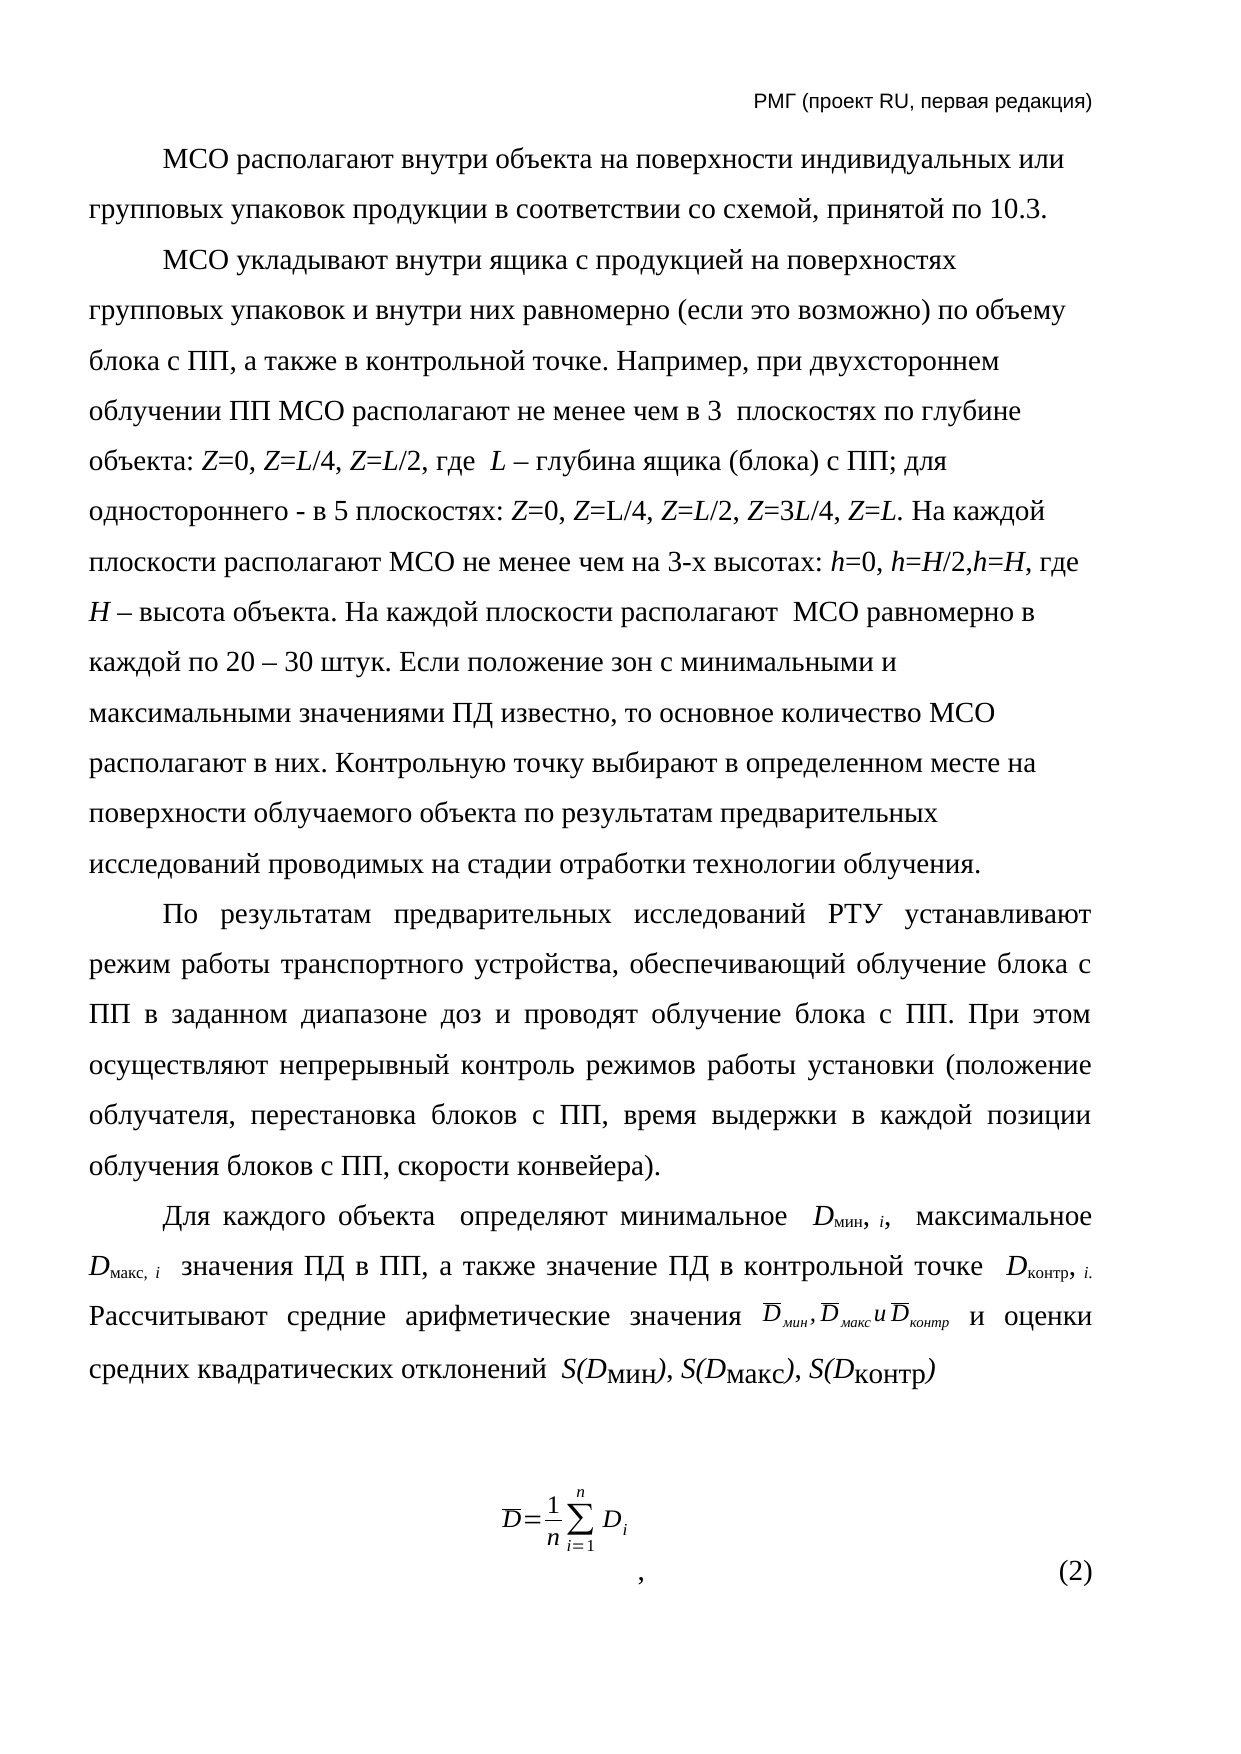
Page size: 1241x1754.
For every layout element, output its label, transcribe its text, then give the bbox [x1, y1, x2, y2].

text МСО укладывают внутри ящика с продукцией на поверхностях групповых упаковок и внутри них равномерно (если это возможно) по объему блока с ПП, а также в контрольной точке. Например, при двухстороннем облучении ПП МСО располагают не менее чем в 3 плоскостях по глубине объекта: Z=0, Z=L/4, Z=L/2, где L – глубина ящика (блока) с ПП; для одностороннего - в 5 плоскостях: Z=0, Z=L/4, Z=L/2, Z=3L/4, Z=L. На каждой плоскости располагают МСО не менее чем на 3-х высотах: h=0, h=H/2,h=H, где Н – высота объекта. На каждой плоскости располагают МСО равномерно в каждой по 20 – 30 штук. Если положение зон с минимальными и максимальными значениями ПД известно, то основное количество МСО располагают в них. Контрольную точку выбирают в определенном месте на поверхности облучаемого объекта по результатам предварительных исследований проводимых на стадии отработки технологии облучения. [89, 242, 1092, 879]
text Для каждого объекта определяют минимальное Dмин, i, максимальное Dмакс, i значения ПД в ПП, а также значение ПД в контрольной точке Dконтр, i. Рассчитывают средние арифметические значения и оценки средних квадратических отклонений S(Dмин), S(Dмакс), S(Dконтр) [89, 1198, 1092, 1389]
text , (2) [89, 1484, 1093, 1587]
text По результатам предварительных исследований РТУ устанавливают режим работы транспортного устройства, обеспечивающий облучение блока с ПП в заданном диапазоне доз и проводят облучение блока с ПП. При этом осуществляют непрерывный контроль режимов работы установки (положение облучателя, перестановка блоков с ПП, время выдержки в каждой позиции облучения блоков с ПП, скорости конвейера). [89, 896, 1092, 1181]
text МСО располагают внутри объекта на поверхности индивидуальных или групповых упаковок продукции в соответствии со схемой, принятой по 10.3. [89, 141, 1092, 225]
